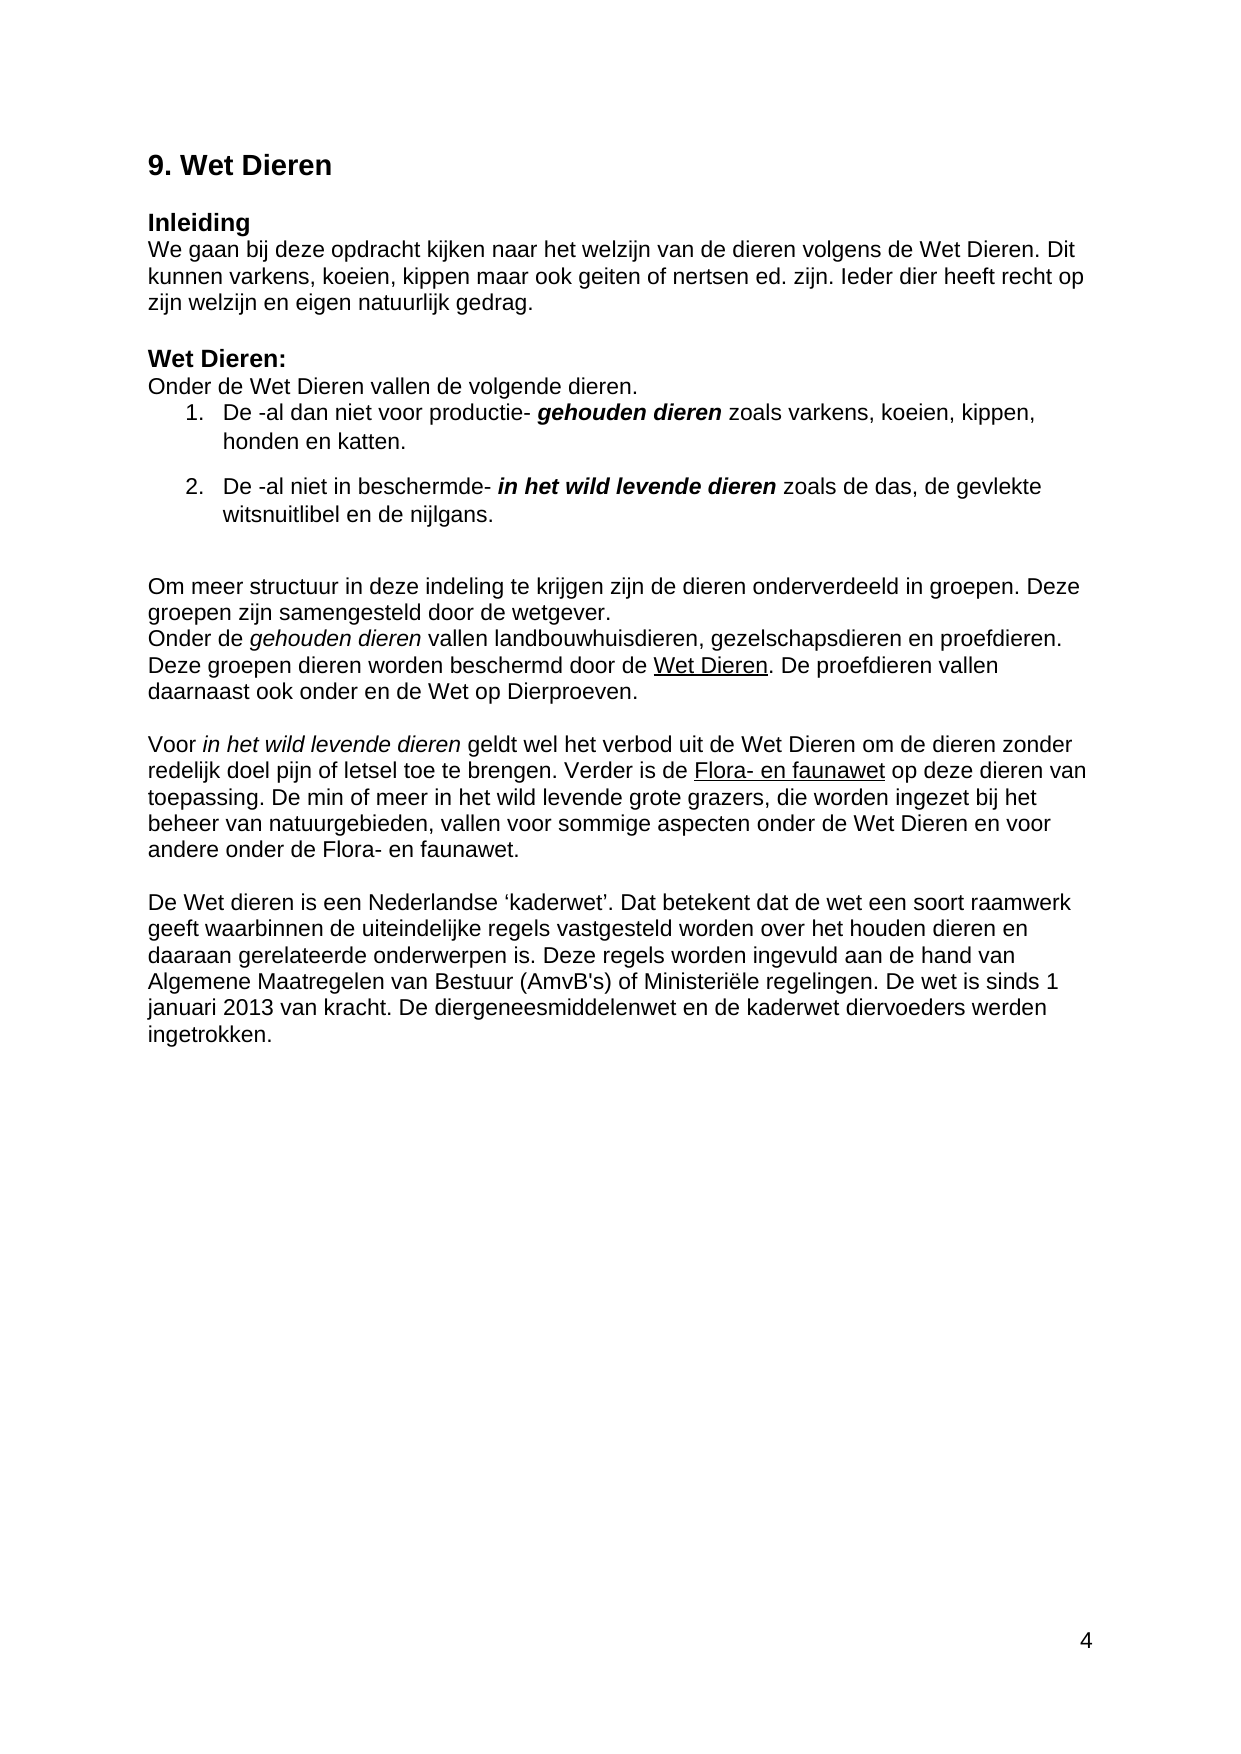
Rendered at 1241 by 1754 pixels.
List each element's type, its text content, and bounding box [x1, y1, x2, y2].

text Voor in het wild levende dieren geldt wel het verbod uit de Wet Dieren om de dieren zonder redelijk doel pijn of letsel toe te brengen. Verder is de Flora- en faunawet op deze dieren van toepassing. De min of meer in het wild levende grote grazers, die worden ingezet bij het beheer van natuurgebieden, vallen voor sommige aspecten onder de Wet Dieren en voor andere onder de Flora- en faunawet. [148, 731, 1093, 862]
list De -al dan niet voor productie- gehouden dieren zoals varkens, koeien, kippen, honden en katten. [185, 399, 1093, 454]
text Inleiding [148, 207, 1093, 236]
list De -al niet in beschermde- in het wild levende dieren zoals de das, de gevlekte witsnuitlibel en de nijlgans. [185, 473, 1093, 527]
text 9. Wet Dieren [148, 148, 1093, 181]
text Wet Dieren: [148, 344, 1093, 373]
text Om meer structuur in deze indeling te krijgen zijn de dieren onderverdeeld in groepen. Deze groepen zijn samengesteld door de wetgever. [148, 573, 1093, 625]
text Onder de gehouden dieren vallen landbouwhuisdieren, gezelschapsdieren en proefdieren. Deze groepen dieren worden beschermd door de Wet Dieren. De proefdieren vallen daarnaast ook onder en de Wet op Dierproeven. [148, 625, 1093, 704]
text Onder de Wet Dieren vallen de volgende dieren. [148, 373, 1093, 399]
text De Wet dieren is een Nederlandse ‘kaderwet’. Dat betekent dat de wet een soort raamwerk geeft waarbinnen de uiteindelijke regels vastgesteld worden over het houden dieren en daaraan gerelateerde onderwerpen is. Deze regels worden ingevuld aan de hand van Algemene Maatregelen van Bestuur (AmvB's) of Ministeriële regelingen. De wet is sinds 1 januari 2013 van kracht. De diergeneesmiddelenwet en de kaderwet diervoeders werden ingetrokken. [148, 889, 1093, 1047]
text We gaan bij deze opdracht kijken naar het welzijn van de dieren volgens de Wet Dieren. Dit kunnen varkens, koeien, kippen maar ook geiten of nertsen ed. zijn. Ieder dier heeft recht op zijn welzijn en eigen natuurlijk gedrag. [148, 236, 1093, 315]
